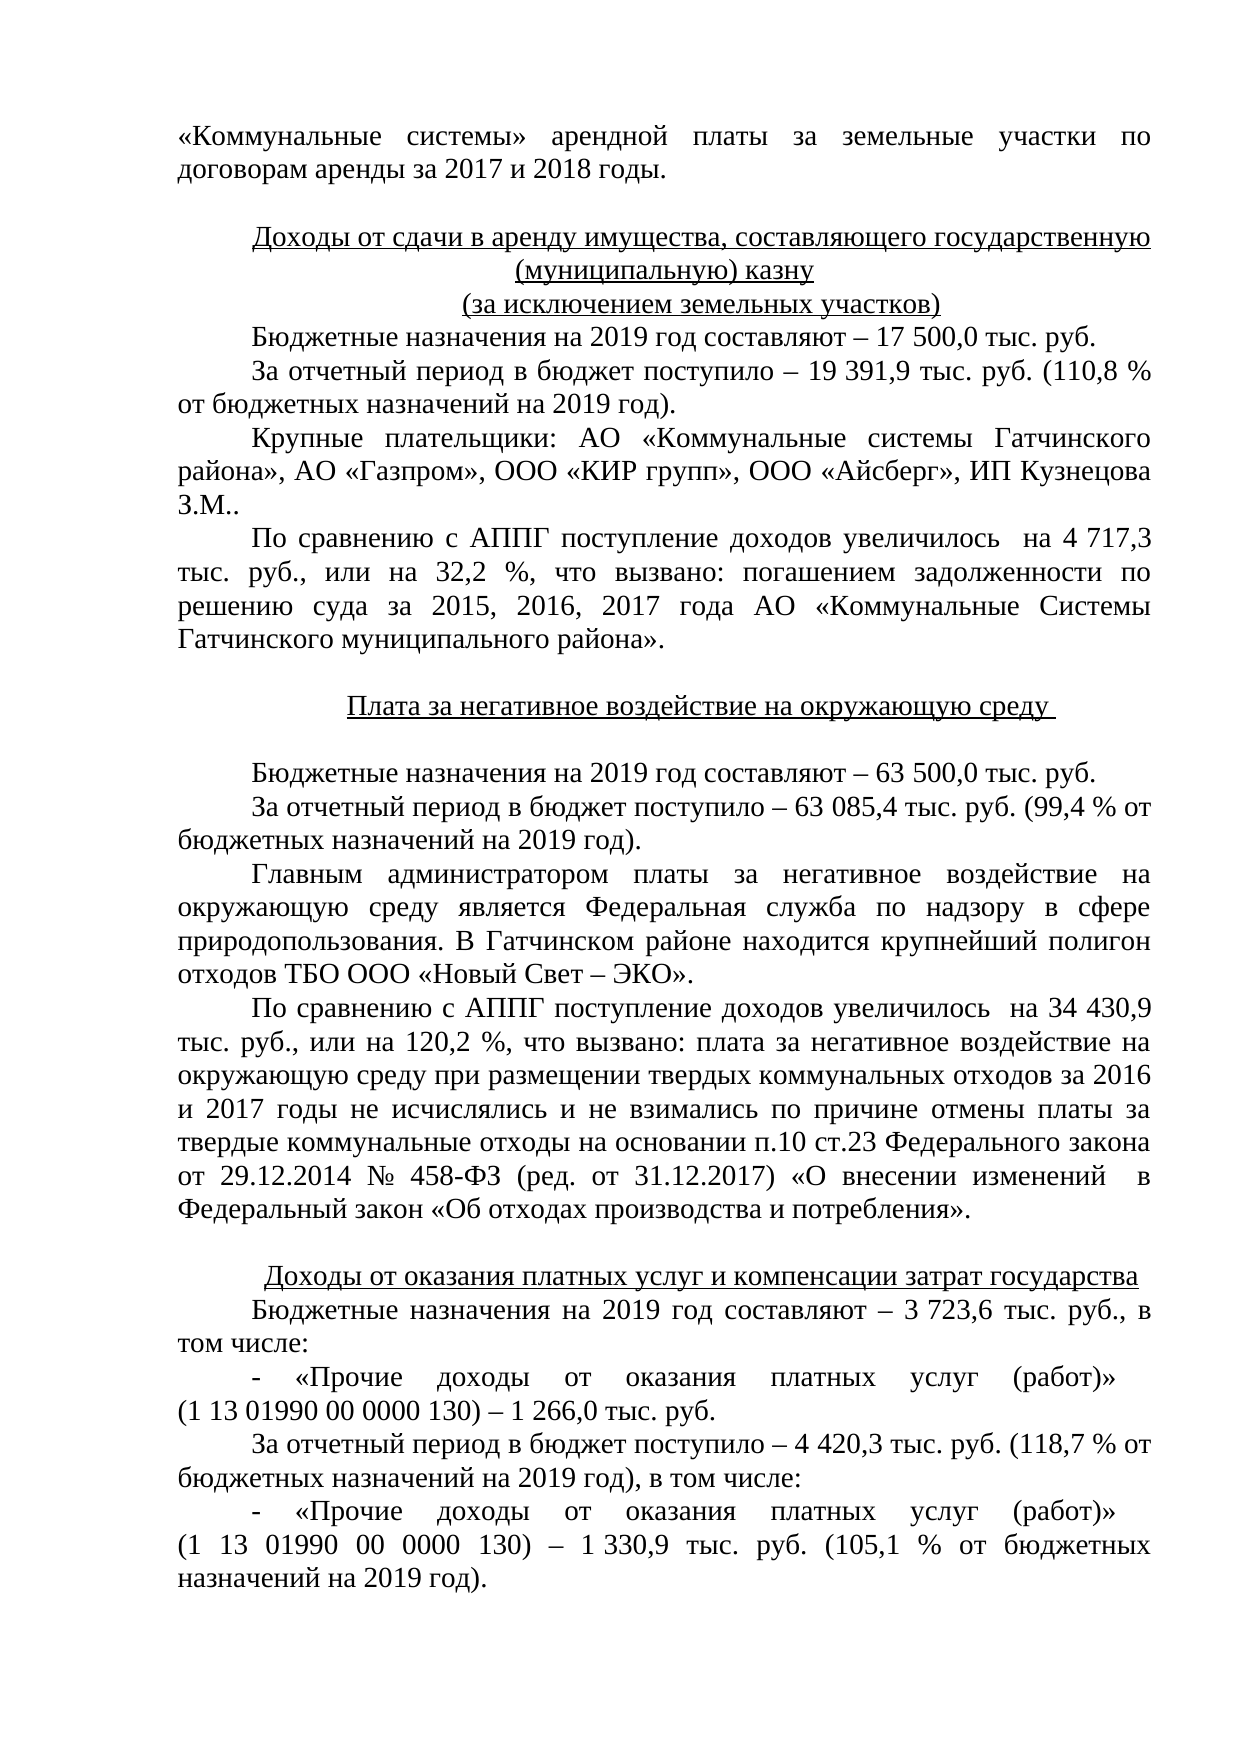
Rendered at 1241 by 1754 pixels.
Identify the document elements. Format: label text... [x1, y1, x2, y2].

text - «Прочие доходы от оказания платных услуг (работ)» (1 13 01990 00 0000 130) – 1 266,0 тыс. руб. [177, 1359, 1152, 1426]
text Крупные плательщики: АО «Коммунальные системы Гатчинского района», АО «Газпром», ООО «КИР групп», ООО «Айсберг», ИП Кузнецова З.М.. [177, 420, 1152, 521]
text Доходы от оказания платных услуг и компенсации затрат государства [177, 1258, 1152, 1292]
text За отчетный период в бюджет поступило – 4 420,3 тыс. руб. (118,7 % от бюджетных назначений на 2019 год), в том числе: [177, 1426, 1152, 1493]
text Плата за негативное воздействие на окружающую среду [177, 688, 1152, 755]
text Доходы от сдачи в аренду имущества, составляющего государственную (муниципальную) казну [177, 219, 1152, 286]
text - «Прочие доходы от оказания платных услуг (работ)» (1 13 01990 00 0000 130) – 1 330,9 тыс. руб. (105,1 % от бюджетных назначений на 2019 год). [177, 1493, 1152, 1594]
text По сравнению с АППГ поступление доходов увеличилось на 4 717,3 тыс. руб., или на 32,2 %, что вызвано: погашением задолженности по решению суда за 2015, 2016, 2017 года АО «Коммунальные Системы Гатчинского муниципального района». [177, 521, 1152, 655]
text (за исключением земельных участков) [177, 286, 1152, 319]
text За отчетный период в бюджет поступило – 19 391,9 тыс. руб. (110,8 % от бюджетных назначений на 2019 год). [177, 353, 1152, 420]
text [177, 118, 1152, 185]
text По сравнению с АППГ поступление доходов увеличилось на 34 430,9 тыс. руб., или на 120,2 %, что вызвано: плата за негативное воздействие на окружающую среду при размещении твердых коммунальных отходов за 2016 и 2017 годы не исчислялись и не взимались по причине отмены платы за твердые коммунальные отходы на основании п.10 ст.23 Федерального закона от 29.12.2014 № 458-ФЗ (ред. от 31.12.2017) «О внесении изменений в Федеральный закон «Об отходах производства и потребления». [177, 990, 1152, 1225]
text Бюджетные назначения на 2019 год составляют – 17 500,0 тыс. руб. [177, 319, 1152, 353]
text Бюджетные назначения на 2019 год составляют – 63 500,0 тыс. руб. [177, 755, 1152, 789]
text За отчетный период в бюджет поступило – 63 085,4 тыс. руб. (99,4 % от бюджетных назначений на 2019 год). [177, 789, 1152, 856]
text Главным администратором платы за негативное воздействие на окружающую среду является Федеральная служба по надзору в сфере природопользования. В Гатчинском районе находится крупнейший полигон отходов ТБО ООО «Новый Свет – ЭКО». [177, 856, 1152, 990]
text Бюджетные назначения на 2019 год составляют – 3 723,6 тыс. руб., в том числе: [177, 1292, 1152, 1359]
